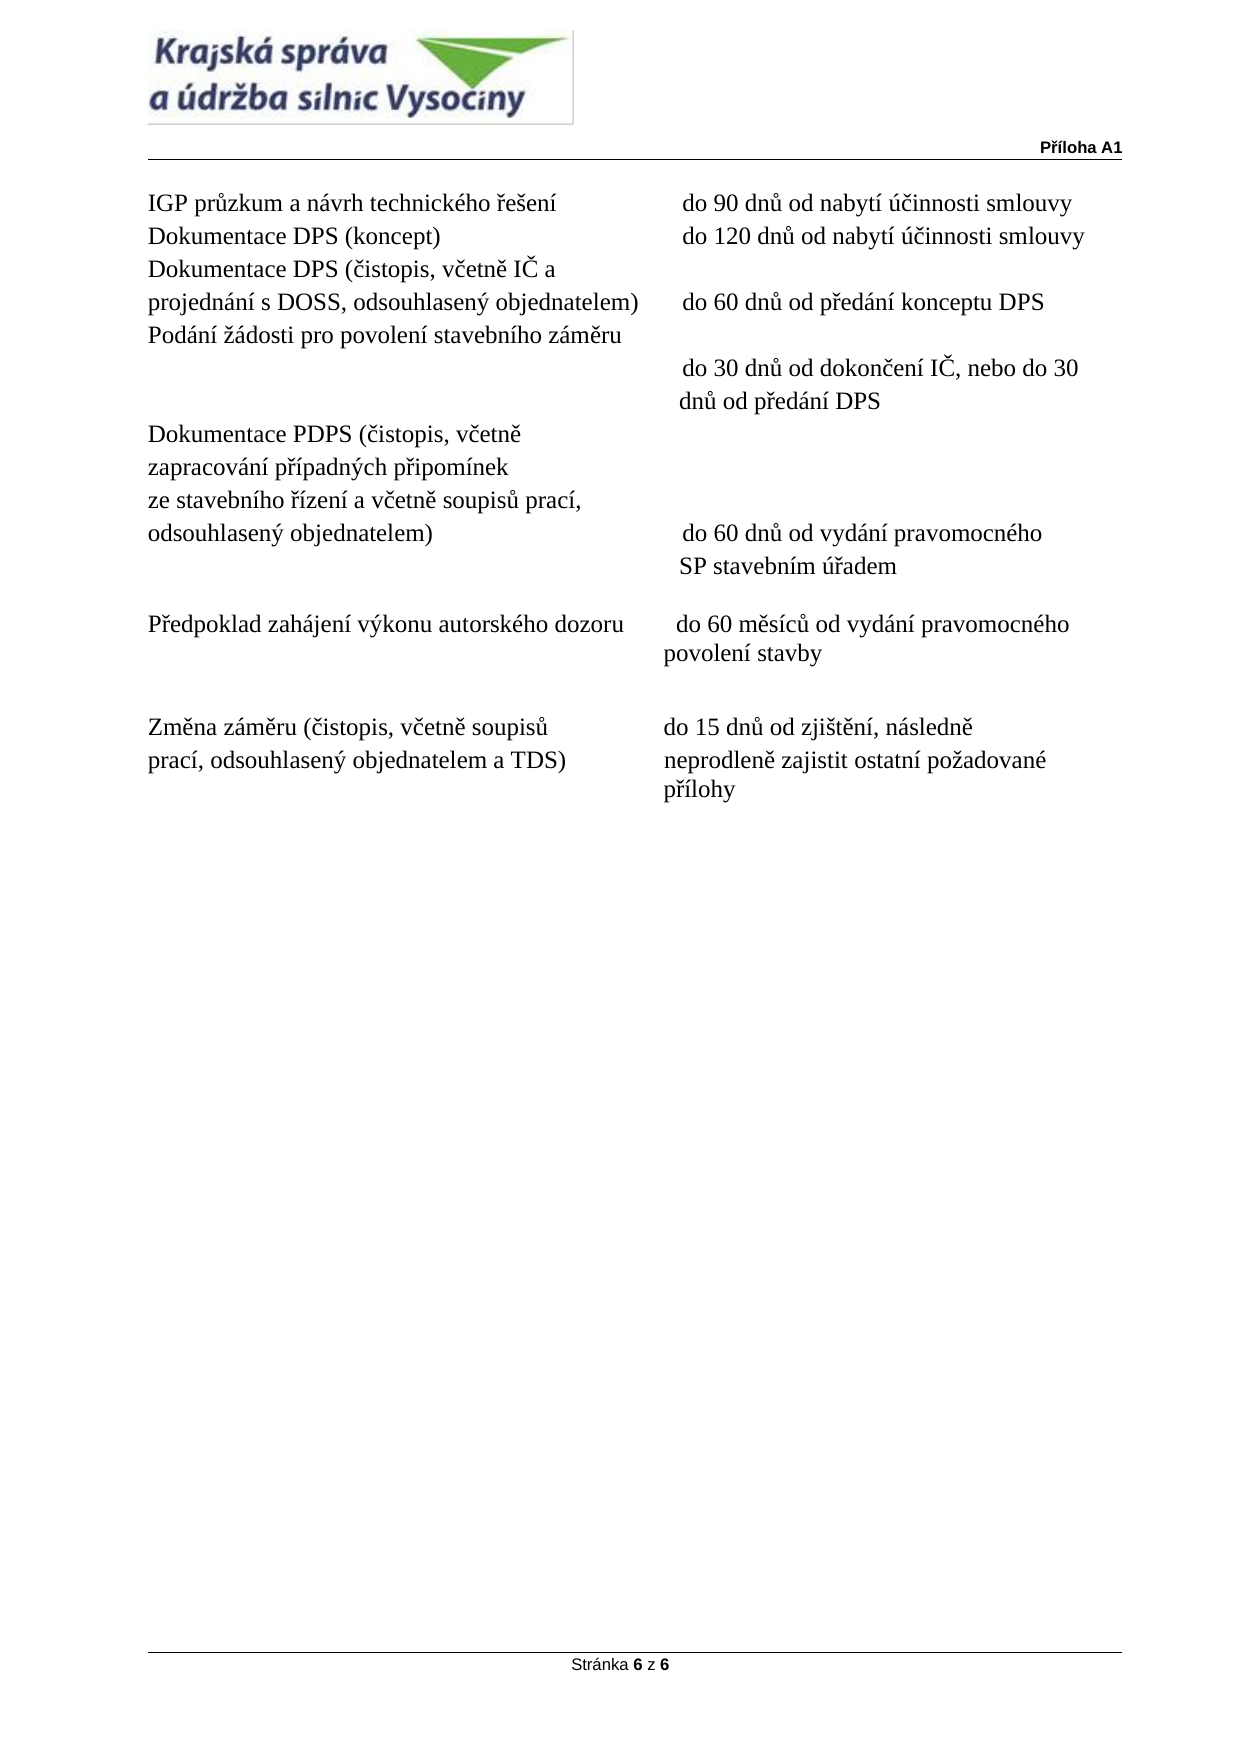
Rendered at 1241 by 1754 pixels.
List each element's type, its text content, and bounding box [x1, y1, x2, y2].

text Předpoklad zahájení výkonu autorského dozoru do 60 měsíců od vydání pravomocného povolení stavby [148, 609, 1122, 666]
text Dokumentace DPS (čistopis, včetně IČ a [148, 254, 1122, 282]
picture [147, 30, 574, 126]
text IGP průzkum a návrh technického řešení do 90 dnů od nabytí účinnosti smlouvy [148, 188, 1122, 216]
text Dokumentace PDPS (čistopis, včetně [148, 419, 1122, 448]
text zapracování případných připomínek [148, 452, 1122, 481]
text prací, odsouhlasený objednatelem a TDS) neprodleně zajistit ostatní požadované přílohy [148, 745, 1122, 802]
text ze stavebního řízení a včetně soupisů prací, [148, 485, 1122, 514]
text do 30 dnů od dokončení IČ, nebo do 30 [148, 353, 1122, 382]
text odsouhlasený objednatelem) do 60 dnů od vydání pravomocného [148, 518, 1122, 547]
text Podání žádosti pro povolení stavebního záměru [148, 320, 1122, 348]
text Změna záměru (čistopis, včetně soupisů do 15 dnů od zjištění, následně [148, 712, 1122, 741]
text Dokumentace DPS (koncept) do 120 dnů od nabytí účinnosti smlouvy [148, 221, 1122, 249]
text projednání s DOSS, odsouhlasený objednatelem) do 60 dnů od předání konceptu DPS [148, 287, 1122, 316]
text SP stavebním úřadem [148, 551, 1122, 580]
text dnů od předání DPS [148, 386, 1122, 414]
